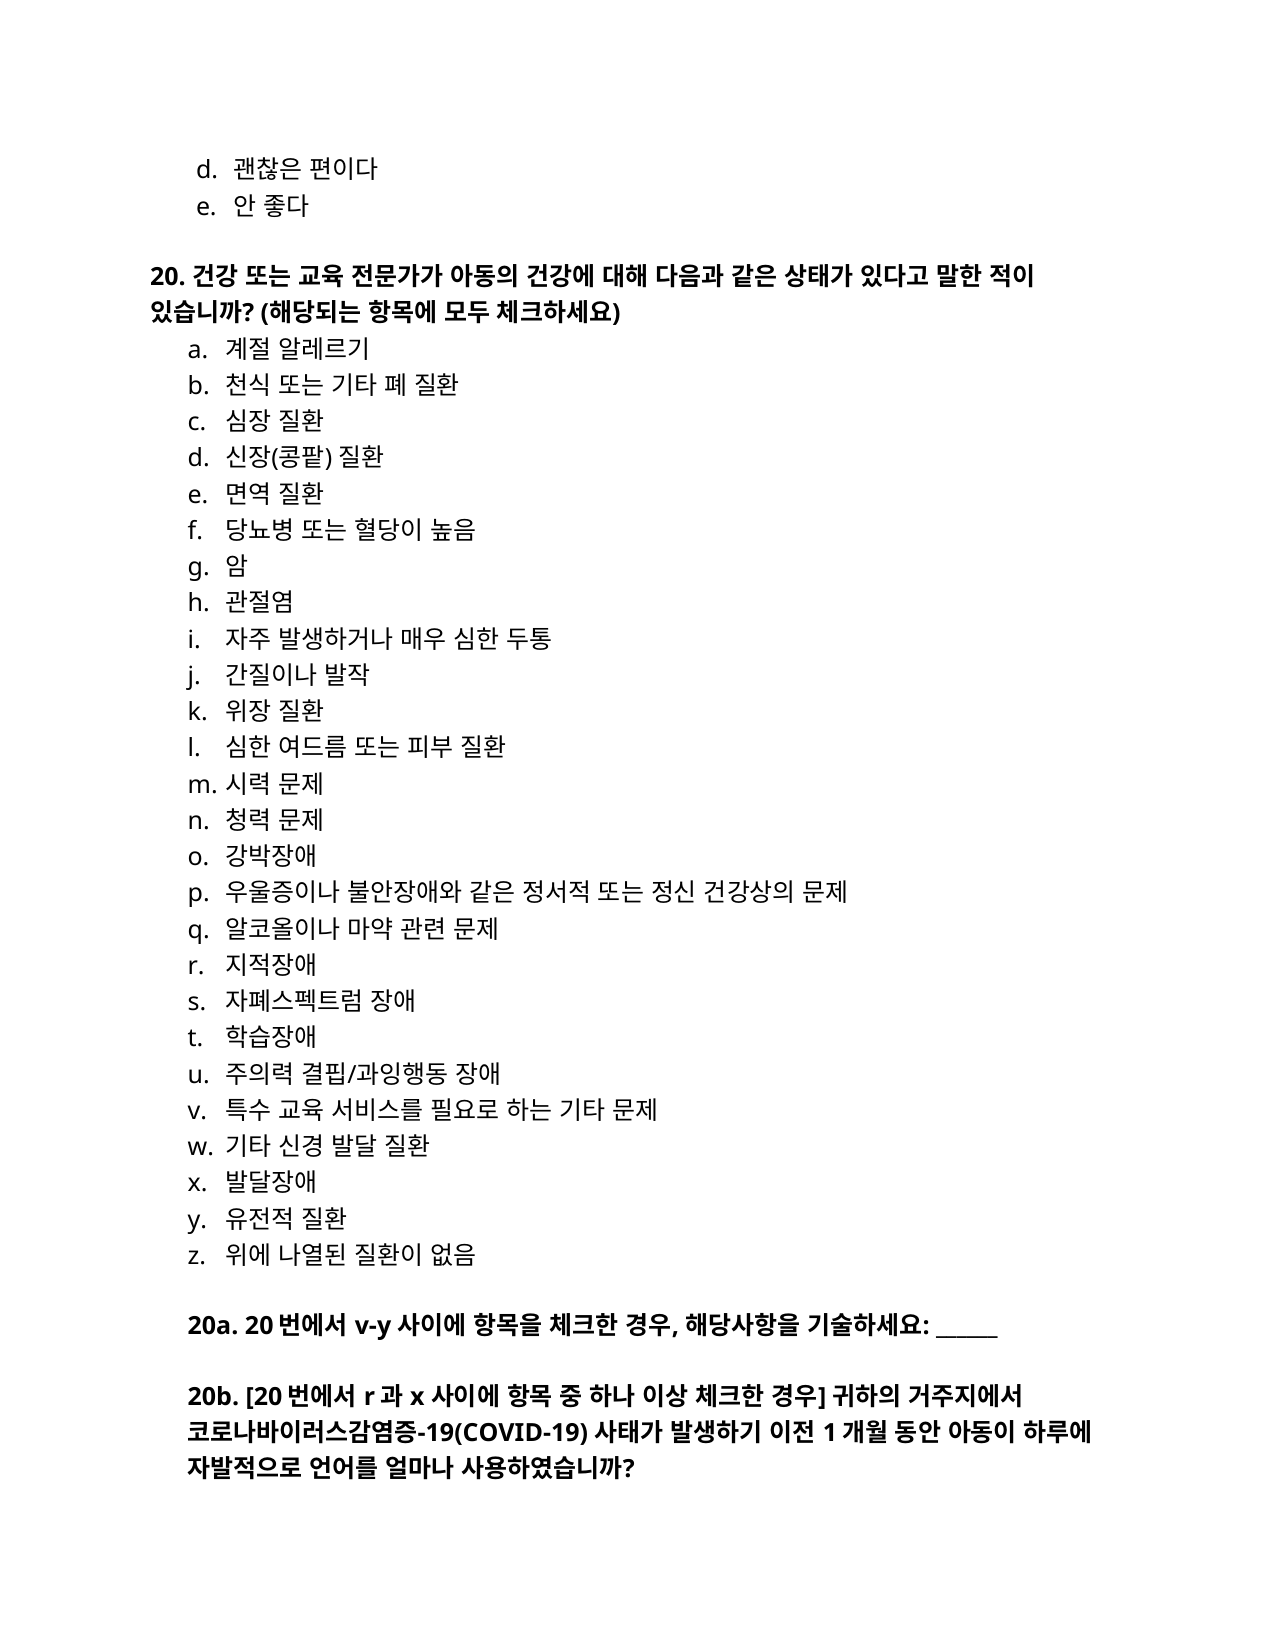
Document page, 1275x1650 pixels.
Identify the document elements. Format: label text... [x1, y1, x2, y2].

list 계절 알레르기 [187, 329, 1125, 365]
list 자주 발생하거나 매우 심한 두통 [187, 619, 1125, 655]
list 당뇨병 또는 혈당이 높음 [187, 510, 1125, 547]
list 기타 신경 발달 질환 [187, 1127, 1125, 1163]
list 면역 질환 [187, 474, 1125, 510]
list 자폐스펙트럼 장애 [187, 982, 1125, 1018]
list 시력 문제 [187, 764, 1125, 800]
text 20a. 20번에서 v-y 사이에 항목을 체크한 경우, 해당사항을 기술하세요: ______ [187, 1306, 1125, 1342]
text 20. 건강 또는 교육 전문가가 아동의 건강에 대해 다음과 같은 상태가 있다고 말한 적이 있습니까? (해당되는 항목에 모두 체크하세요) [150, 257, 1125, 329]
list 안 좋다 [196, 186, 1125, 222]
list 발달장애 [187, 1163, 1125, 1199]
list 지적장애 [187, 945, 1125, 982]
list 위에 나열된 질환이 없음 [187, 1235, 1125, 1272]
list 강박장애 [187, 837, 1125, 873]
list 암 [187, 547, 1125, 583]
list 천식 또는 기타 폐 질환 [187, 365, 1125, 402]
list 유전적 질환 [187, 1199, 1125, 1235]
list 간질이나 발작 [187, 655, 1125, 692]
text 20b. [20번에서 r과 x 사이에 항목 중 하나 이상 체크한 경우] 귀하의 거주지에서 코로나바이러스감염증-19(COVID-19) 사태가 발생하기 이전 1개월 동안 아동이 하루에 자발적으로 언어를 얼마나 사용하였습니까? [187, 1376, 1125, 1485]
list 신장(콩팥) 질환 [187, 438, 1125, 474]
list 학습장애 [187, 1018, 1125, 1054]
list 위장 질환 [187, 692, 1125, 728]
list 관절염 [187, 583, 1125, 619]
list 괜찮은 편이다 [196, 150, 1125, 186]
list 특수 교육 서비스를 필요로 하는 기타 문제 [187, 1090, 1125, 1127]
list 알코올이나 마약 관련 문제 [187, 909, 1125, 945]
list 우울증이나 불안장애와 같은 정서적 또는 정신 건강상의 문제 [187, 873, 1125, 909]
list 청력 문제 [187, 800, 1125, 837]
list 주의력 결핍/과잉행동 장애 [187, 1054, 1125, 1090]
list 심장 질환 [187, 402, 1125, 438]
list 심한 여드름 또는 피부 질환 [187, 728, 1125, 764]
